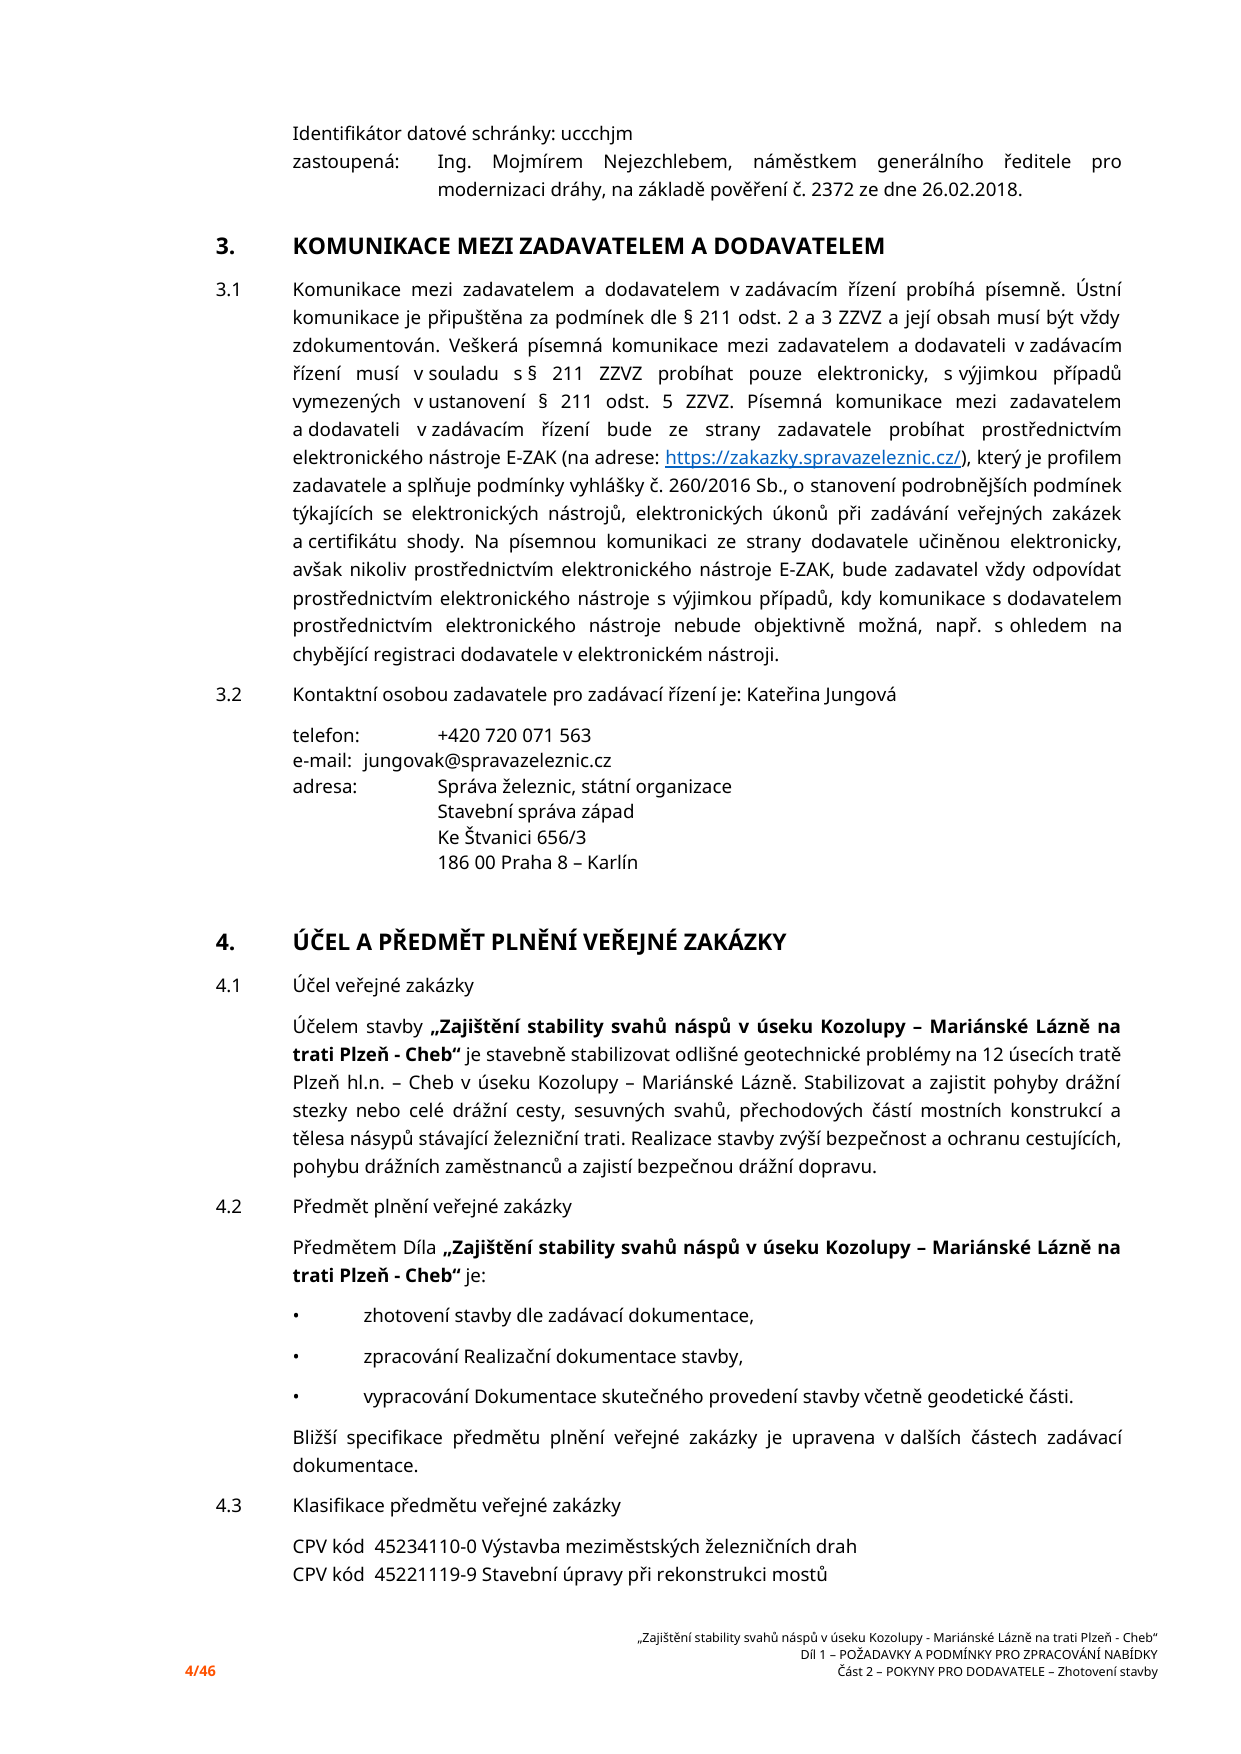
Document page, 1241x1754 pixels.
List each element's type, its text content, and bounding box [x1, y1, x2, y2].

text adresa: Správa železnic, státní organizace Stavební správa západ Ke Štvanici 656/3 186 00 Praha 8 – Karlín [292, 773, 1122, 875]
text ÚČEL a PŘEDMĚT PLNĚNÍ VEŘEJNÉ ZAKÁZKY [216, 926, 1122, 957]
text • zhotovení stavby dle zadávací dokumentace, [292, 1303, 1122, 1328]
text e-mail: jungovak@spravazeleznic.cz [292, 747, 1122, 773]
text Předmět plnění veřejné zakázky [216, 1193, 1122, 1219]
text Komunikace mezi zadavatelem a dodavatelem v zadávacím řízení probíhá písemně. Ústní komunikace je připuštěna za podmínek dle § 211 odst. 2 a 3 ZZVZ a její obsah musí být vždy zdokumentován. Veškerá písemná komunikace mezi zadavatelem a dodavateli v zadávacím řízení musí v souladu s § 211 ZZVZ probíhat pouze elektronicky, s výjimkou případů vymezených v ustanovení § 211 odst. 5 ZZVZ. Písemná komunikace mezi zadavatelem a dodavateli v zadávacím řízení bude ze strany zadavatele probíhat prostřednictvím elektronického nástroje E-ZAK (na adrese: https://zakazky.spravazeleznic.cz/), který je profilem zadavatele a splňuje podmínky vyhlášky č. 260/2016 Sb., o stanovení podrobnějších podmínek týkajících se elektronických nástrojů, elektronických úkonů při zadávání veřejných zakázek a certifikátu shody. Na písemnou komunikaci ze strany dodavatele učiněnou elektronicky, avšak nikoliv prostřednictvím elektronického nástroje E-ZAK, bude zadavatel vždy odpovídat prostřednictvím elektronického nástroje s výjimkou případů, kdy komunikace s dodavatelem prostřednictvím elektronického nástroje nebude objektivně možná, např. s ohledem na chybějící registraci dodavatele v elektronickém nástroji. [216, 277, 1122, 666]
text Účel veřejné zakázky [216, 972, 1122, 998]
text Kontaktní osobou zadavatele pro zadávací řízení je: Kateřina Jungová [216, 681, 1122, 707]
text Klasifikace předmětu veřejné zakázky [216, 1493, 1122, 1518]
text CPV kód 45221119-9 Stavební úpravy při rekonstrukci mostů [292, 1561, 1122, 1587]
text • vypracování Dokumentace skutečného provedení stavby včetně geodetické části. [292, 1384, 1122, 1409]
text Předmětem Díla „Zajištění stability svahů náspů v úseku Kozolupy – Mariánské Lázně na trati Plzeň - Cheb“ je: [292, 1234, 1122, 1288]
text Účelem stavby „Zajištění stability svahů náspů v úseku Kozolupy – Mariánské Lázně na trati Plzeň - Cheb“ je stavebně stabilizovat odlišné geotechnické problémy na 12 úsecích tratě Plzeň hl.n. – Cheb v úseku Kozolupy – Mariánské Lázně. Stabilizovat a zajistit pohyby drážní stezky nebo celé drážní cesty, sesuvných svahů, přechodových částí mostních konstrukcí a tělesa násypů stávající železniční trati. Realizace stavby zvýší bezpečnost a ochranu cestujících, pohybu drážních zaměstnanců a zajistí bezpečnou drážní dopravu. [292, 1013, 1122, 1178]
text • zpracování Realizační dokumentace stavby, [292, 1343, 1122, 1369]
text CPV kód 45234110-0 Výstavba meziměstských železničních drah [292, 1533, 1122, 1559]
text Bližší specifikace předmětu plnění veřejné zakázky je upravena v dalších částech zadávací dokumentace. [292, 1424, 1122, 1478]
text Identifikátor datové schránky: uccchjm [292, 121, 1122, 146]
text KOMUNIKACE MEZI ZADAVATELEM a DODAVATELEM [216, 230, 1122, 261]
text zastoupená: Ing. Mojmírem Nejezchlebem, náměstkem generálního ředitele pro modernizaci dráhy, na základě pověření č. 2372 ze dne 26.02.2018. [292, 149, 1122, 202]
text telefon: +420 720 071 563 [292, 722, 1122, 747]
